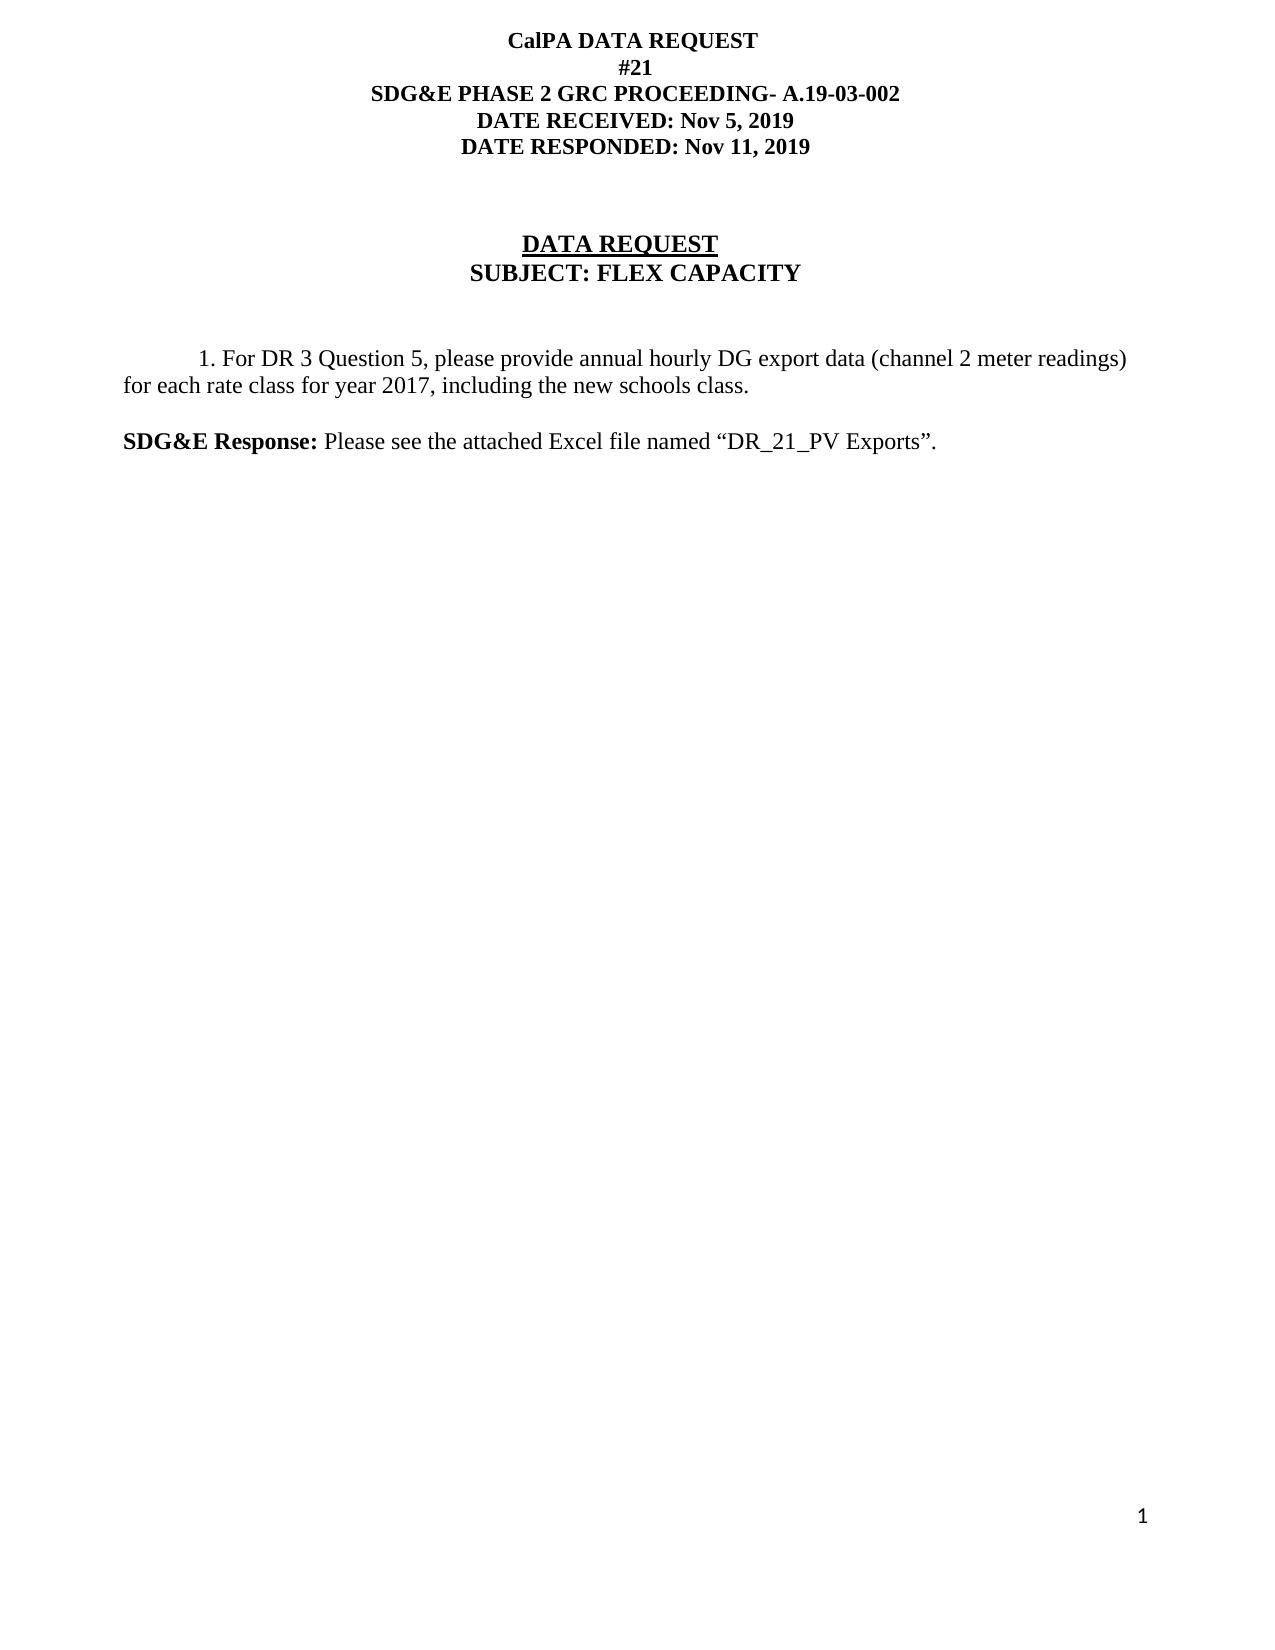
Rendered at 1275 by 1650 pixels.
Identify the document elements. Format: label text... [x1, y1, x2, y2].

text DATA REQUEST [123, 229, 1117, 258]
text SDG&E Response: Please see the attached Excel file named “DR_21_PV Exports”. [123, 427, 1148, 454]
text SUBJECT: FLEX CAPACITY [123, 258, 1148, 286]
list 1. For DR 3 Question 5, please provide annual hourly DG export data (channel 2 meter readings) for each rate class for year 2017, including the new schools class. [123, 344, 1148, 399]
